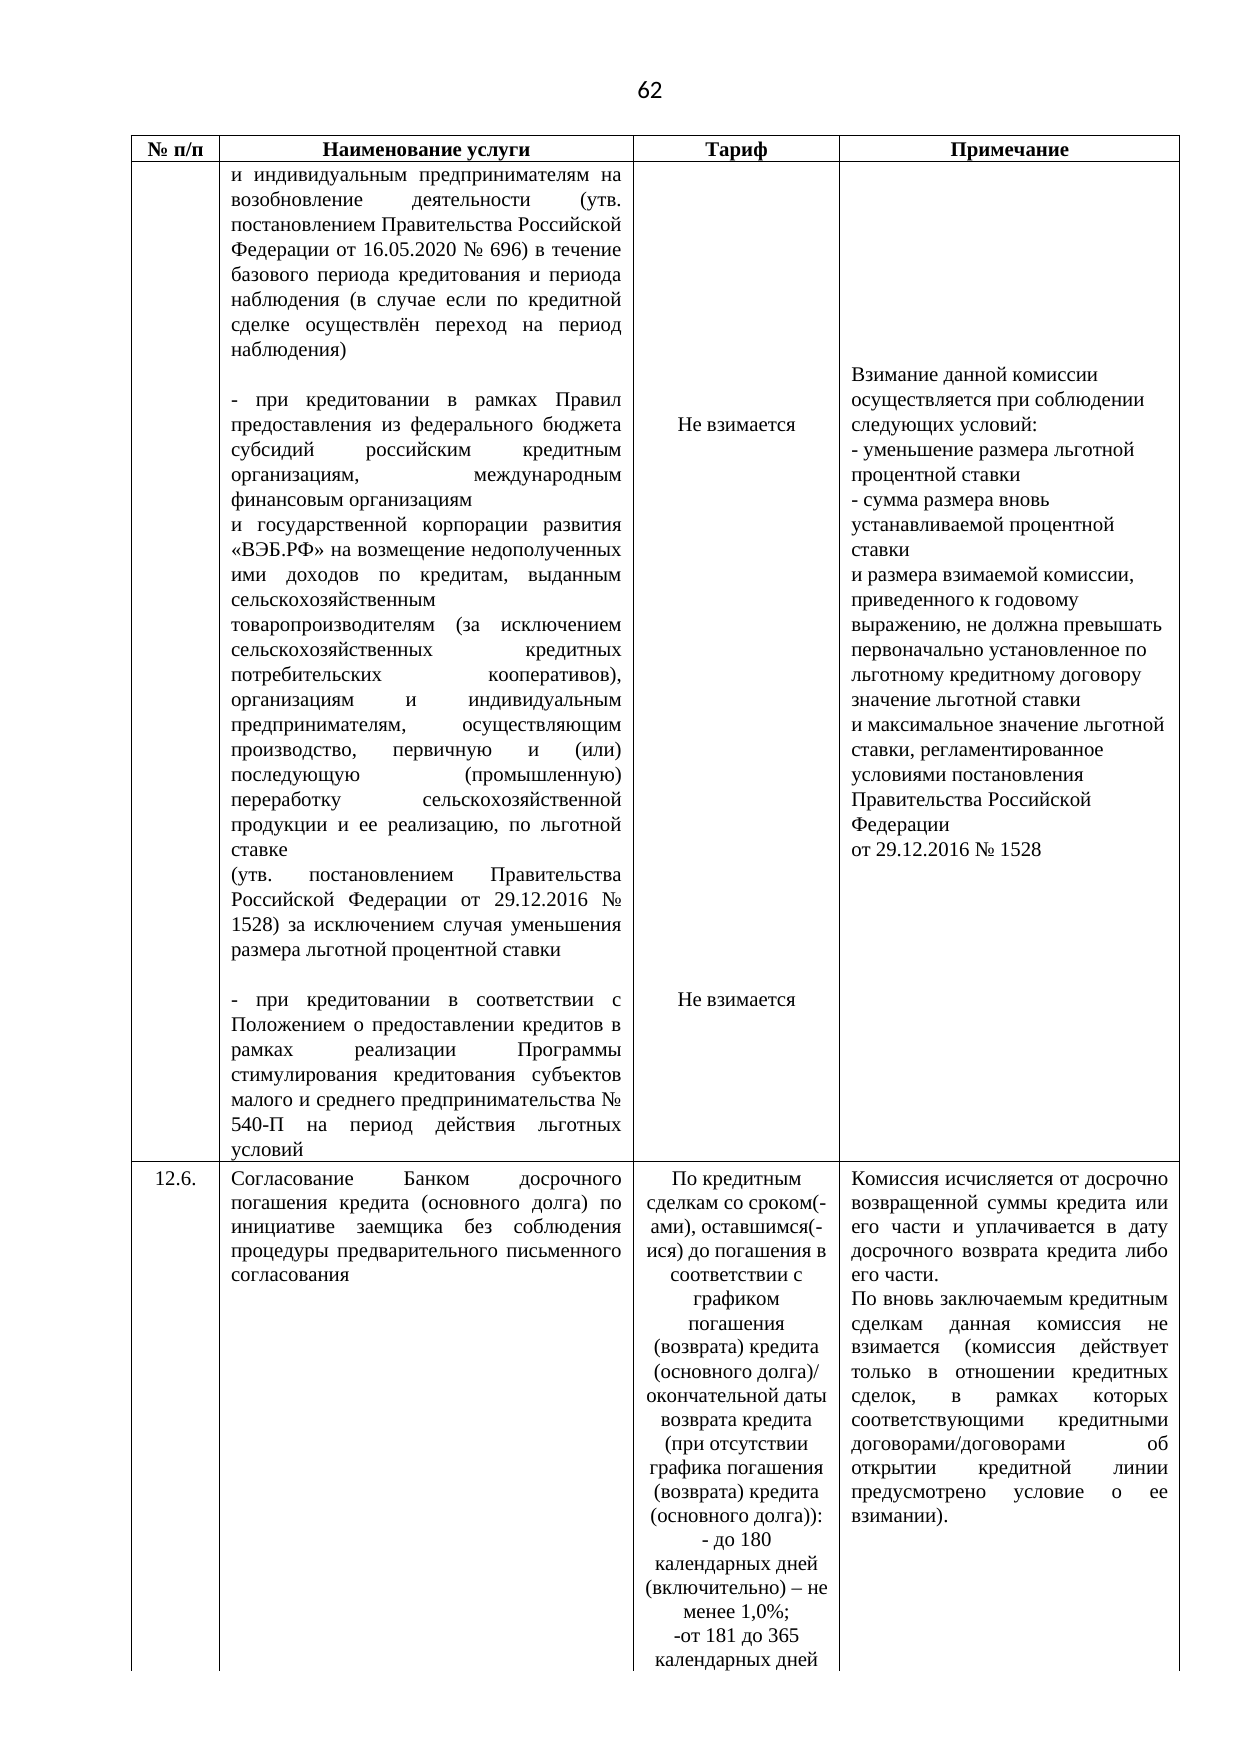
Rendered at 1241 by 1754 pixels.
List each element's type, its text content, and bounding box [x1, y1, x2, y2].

table_header № п/п [132, 136, 219, 161]
table_header Примечание [840, 136, 1179, 161]
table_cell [840, 162, 1179, 1161]
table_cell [220, 1162, 633, 1671]
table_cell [220, 162, 633, 1161]
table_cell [634, 1162, 839, 1671]
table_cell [840, 1162, 1179, 1671]
table_header Тариф [634, 136, 839, 161]
table_cell [132, 162, 219, 1161]
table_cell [634, 162, 839, 1161]
table_cell 12.6. [132, 1162, 219, 1671]
table_header Наименование услуги [220, 136, 633, 161]
